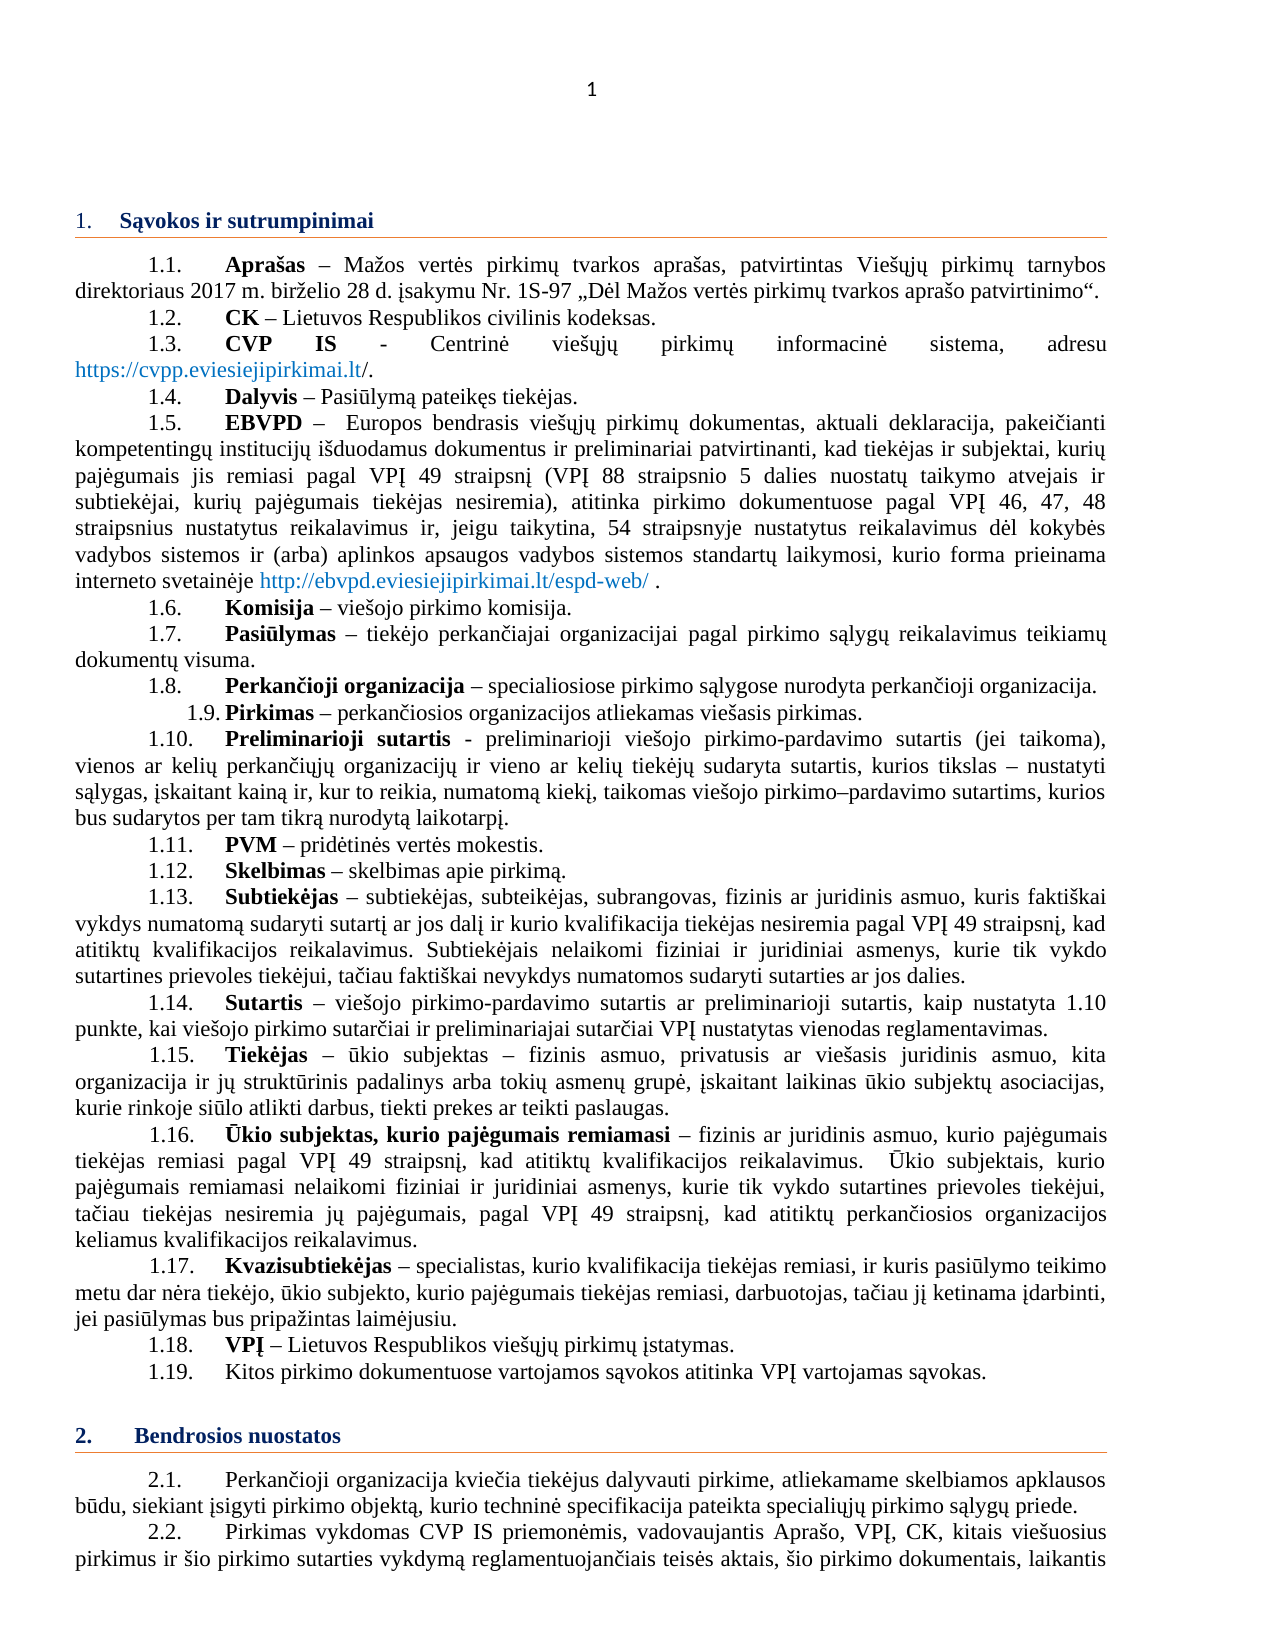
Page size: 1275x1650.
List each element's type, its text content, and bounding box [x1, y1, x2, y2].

list Ūkio subjektas, kurio pajėgumais remiamasi – fizinis ar juridinis asmuo, kurio pajėgumais tiekėjas remiasi pagal VPĮ 49 straipsnį, kad atitiktų kvalifikacijos reikalavimus. Ūkio subjektais, kurio pajėgumais remiamasi nelaikomi fiziniai ir juridiniai asmenys, kurie tik vykdo sutartines prievoles tiekėjui, tačiau tiekėjas nesiremia jų pajėgumais, pagal VPĮ 49 straipsnį, kad atitiktų perkančiosios organizacijos keliamus kvalifikacijos reikalavimus. [75, 1121, 1107, 1252]
list Kitos pirkimo dokumentuose vartojamos sąvokos atitinka VPĮ vartojamas sąvokas. [75, 1358, 1107, 1384]
list CK – Lietuvos Respublikos civilinis kodeksas. [75, 304, 1107, 330]
list Skelbimas – skelbimas apie pirkimą. [75, 857, 1107, 883]
subtitle Bendrosios nuostatos [75, 1422, 1107, 1452]
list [75, 1518, 1107, 1571]
list Komisija – viešojo pirkimo komisija. [75, 593, 1107, 620]
list Preliminarioji sutartis - preliminarioji viešojo pirkimo-pardavimo sutartis (jei taikoma), vienos ar kelių perkančiųjų organizacijų ir vieno ar kelių tiekėjų sudaryta sutartis, kurios tikslas – nustatyti sąlygas, įskaitant kainą ir, kur to reikia, numatomą kiekį, taikomas viešojo pirkimo–pardavimo sutartims, kurios bus sudarytos per tam tikrą nurodytą laikotarpį. [75, 725, 1107, 831]
list Subtiekėjas – subtiekėjas, subteikėjas, subrangovas, fizinis ar juridinis asmuo, kuris faktiškai vykdys numatomą sudaryti sutartį ar jos dalį ir kurio kvalifikacija tiekėjas nesiremia pagal VPĮ 49 straipsnį, kad atitiktų kvalifikacijos reikalavimus. Subtiekėjais nelaikomi fiziniai ir juridiniai asmenys, kurie tik vykdo sutartines prievoles tiekėjui, tačiau faktiškai nevykdys numatomos sudaryti sutarties ar jos dalies. [75, 883, 1107, 989]
list Perkančioji organizacija kviečia tiekėjus dalyvauti pirkime, atliekamame skelbiamos apklausos būdu, siekiant įsigyti pirkimo objektą, kurio techninė specifikacija pateikta specialiųjų pirkimo sąlygų priede. [75, 1466, 1107, 1518]
list Aprašas – Mažos vertės pirkimų tvarkos aprašas, patvirtintas Viešųjų pirkimų tarnybos direktoriaus 2017 m. birželio 28 d. įsakymu Nr. 1S-97 „Dėl Mažos vertės pirkimų tvarkos aprašo patvirtinimo“. [75, 251, 1107, 304]
list CVP IS - Centrinė viešųjų pirkimų informacinė sistema, adresu https://cvpp.eviesiejipirkimai.lt/. [75, 330, 1107, 383]
subtitle Sąvokos ir sutrumpinimai [75, 207, 1107, 237]
list Dalyvis – Pasiūlymą pateikęs tiekėjas. [75, 383, 1107, 409]
list VPĮ – Lietuvos Respublikos viešųjų pirkimų įstatymas. [75, 1331, 1107, 1358]
list EBVPD – Europos bendrasis viešųjų pirkimų dokumentas, aktuali deklaracija, pakeičianti kompetentingų institucijų išduodamus dokumentus ir preliminariai patvirtinanti, kad tiekėjas ir subjektai, kurių pajėgumais jis remiasi pagal VPĮ 49 straipsnį (VPĮ 88 straipsnio 5 dalies nuostatų taikymo atvejais ir subtiekėjai, kurių pajėgumais tiekėjas nesiremia), atitinka pirkimo dokumentuose pagal VPĮ 46, 47, 48 straipsnius nustatytus reikalavimus ir, jeigu taikytina, 54 straipsnyje nustatytus reikalavimus dėl kokybės vadybos sistemos ir (arba) aplinkos apsaugos vadybos sistemos standartų laikymosi, kurio forma prieinama interneto svetainėje http://ebvpd.eviesiejipirkimai.lt/espd-web/ . [75, 409, 1107, 593]
list Perkančioji organizacija – specialiosiose pirkimo sąlygose nurodyta perkančioji organizacija. [75, 673, 1107, 699]
list PVM – pridėtinės vertės mokestis. [75, 831, 1107, 857]
list Pasiūlymas – tiekėjo perkančiajai organizacijai pagal pirkimo sąlygų reikalavimus teikiamų dokumentų visuma. [75, 620, 1107, 673]
list Tiekėjas – ūkio subjektas – fizinis asmuo, privatusis ar viešasis juridinis asmuo, kita organizacija ir jų struktūrinis padalinys arba tokių asmenų grupė, įskaitant laikinas ūkio subjektų asociacijas, kurie rinkoje siūlo atlikti darbus, tiekti prekes ar teikti paslaugas. [75, 1042, 1107, 1121]
list Pirkimas – perkančiosios organizacijos atliekamas viešasis pirkimas. [150, 699, 1107, 725]
list Kvazisubtiekėjas – specialistas, kurio kvalifikacija tiekėjas remiasi, ir kuris pasiūlymo teikimo metu dar nėra tiekėjo, ūkio subjekto, kurio pajėgumais tiekėjas remiasi, darbuotojas, tačiau jį ketinama įdarbinti, jei pasiūlymas bus pripažintas laimėjusiu. [75, 1252, 1107, 1331]
list Sutartis – viešojo pirkimo-pardavimo sutartis ar preliminarioji sutartis, kaip nustatyta 1.10 punkte, kai viešojo pirkimo sutarčiai ir preliminariajai sutarčiai VPĮ nustatytas vienodas reglamentavimas. [75, 989, 1107, 1042]
